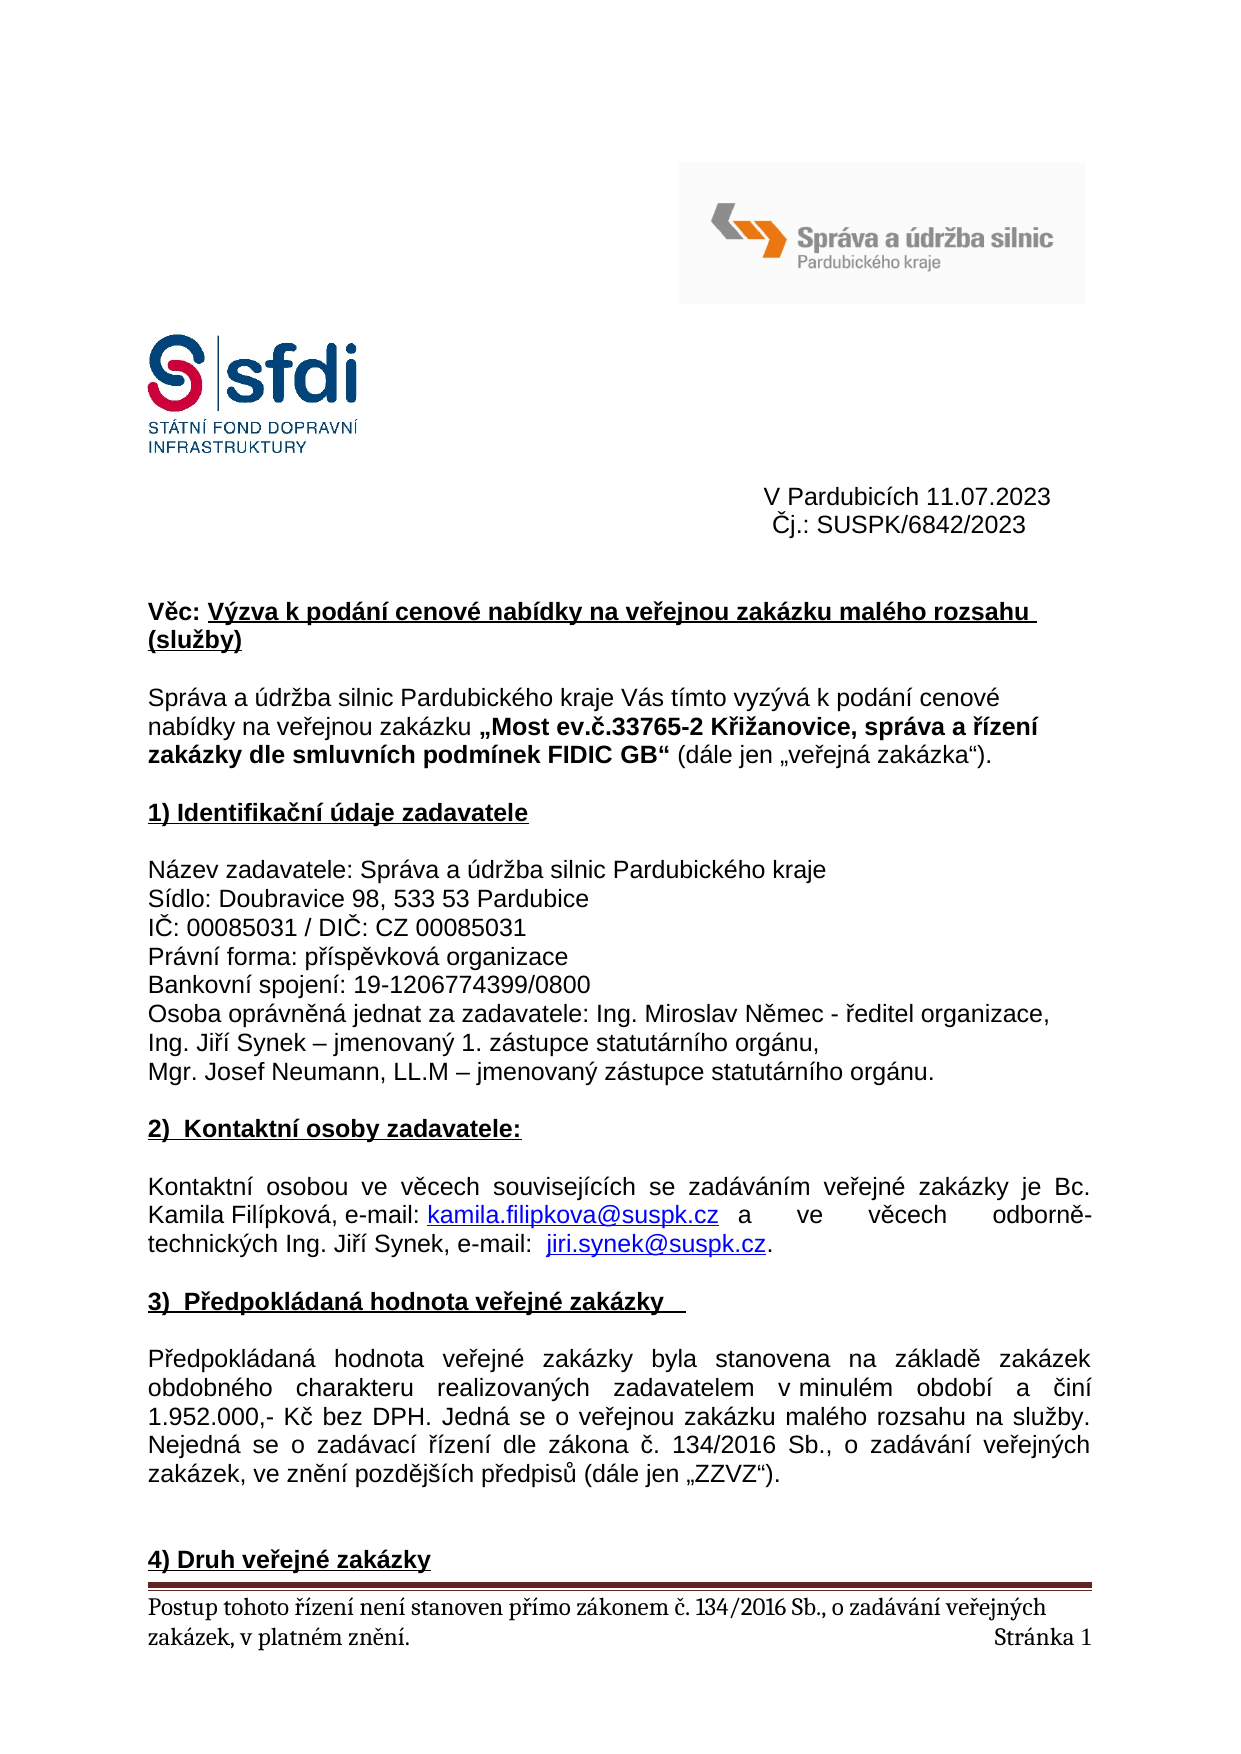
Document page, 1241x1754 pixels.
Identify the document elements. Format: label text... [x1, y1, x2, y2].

text V Pardubicích 11.07.2023 [148, 481, 1092, 510]
text Právní forma: příspěvková organizace [148, 941, 1092, 970]
text Osoba oprávněná jednat za zadavatele: Ing. Miroslav Němec - ředitel organizace, [148, 999, 1092, 1028]
text Ing. Jiří Synek – jmenovaný 1. zástupce statutárního orgánu, [148, 1028, 1092, 1056]
picture [147, 332, 358, 453]
text Čj.: SUSPK/6842/2023 [148, 510, 1092, 539]
picture [678, 162, 1086, 304]
text 4) Druh veřejné zakázky [148, 1545, 1092, 1574]
list Kontaktní osobou ve věcech souvisejících se zadáváním veřejné zakázky je Bc. Kamila Filípková, e-mail: kamila.filipkova@suspk.cz a ve věcech odborně-technických Ing. Jiří Synek, e-mail: jiri.synek@suspk.cz. [148, 1171, 1092, 1258]
text IČ: 00085031 / DIČ: CZ 00085031 [148, 913, 1092, 941]
text 2) Kontaktní osoby zadavatele: [148, 1114, 1092, 1143]
text Název zadavatele: Správa a údržba silnic Pardubického kraje [148, 855, 1092, 884]
text Předpokládaná hodnota veřejné zakázky byla stanovena na základě zakázek obdobného charakteru realizovaných zadavatelem v minulém období a činí 1.952.000,- Kč bez DPH. Jedná se o veřejnou zakázku malého rozsahu na služby. Nejedná se o zadávací řízení dle zákona č. 134/2016 Sb., o zadávání veřejných zakázek, ve znění pozdějších předpisů (dále jen „ZZVZ“). [148, 1344, 1092, 1488]
text Bankovní spojení: 19-1206774399/0800 [148, 970, 1092, 999]
text 1) Identifikační údaje zadavatele [148, 798, 1092, 826]
text Věc: Výzva k podání cenové nabídky na veřejnou zakázku malého rozsahu (služby) [148, 596, 1092, 654]
text Správa a údržba silnic Pardubického kraje Vás tímto vyzývá k podání cenové nabídky na veřejnou zakázku „Most ev.č.33765-2 Křižanovice, správa a řízení zakázky dle smluvních podmínek FIDIC GB“ (dále jen „veřejná zakázka“). [148, 683, 1092, 769]
text Sídlo: Doubravice 98, 533 53 Pardubice [148, 884, 1092, 913]
text Mgr. Josef Neumann, LL.M – jmenovaný zástupce statutárního orgánu. [148, 1056, 1092, 1085]
text 3) Předpokládaná hodnota veřejné zakázky [148, 1286, 1092, 1315]
